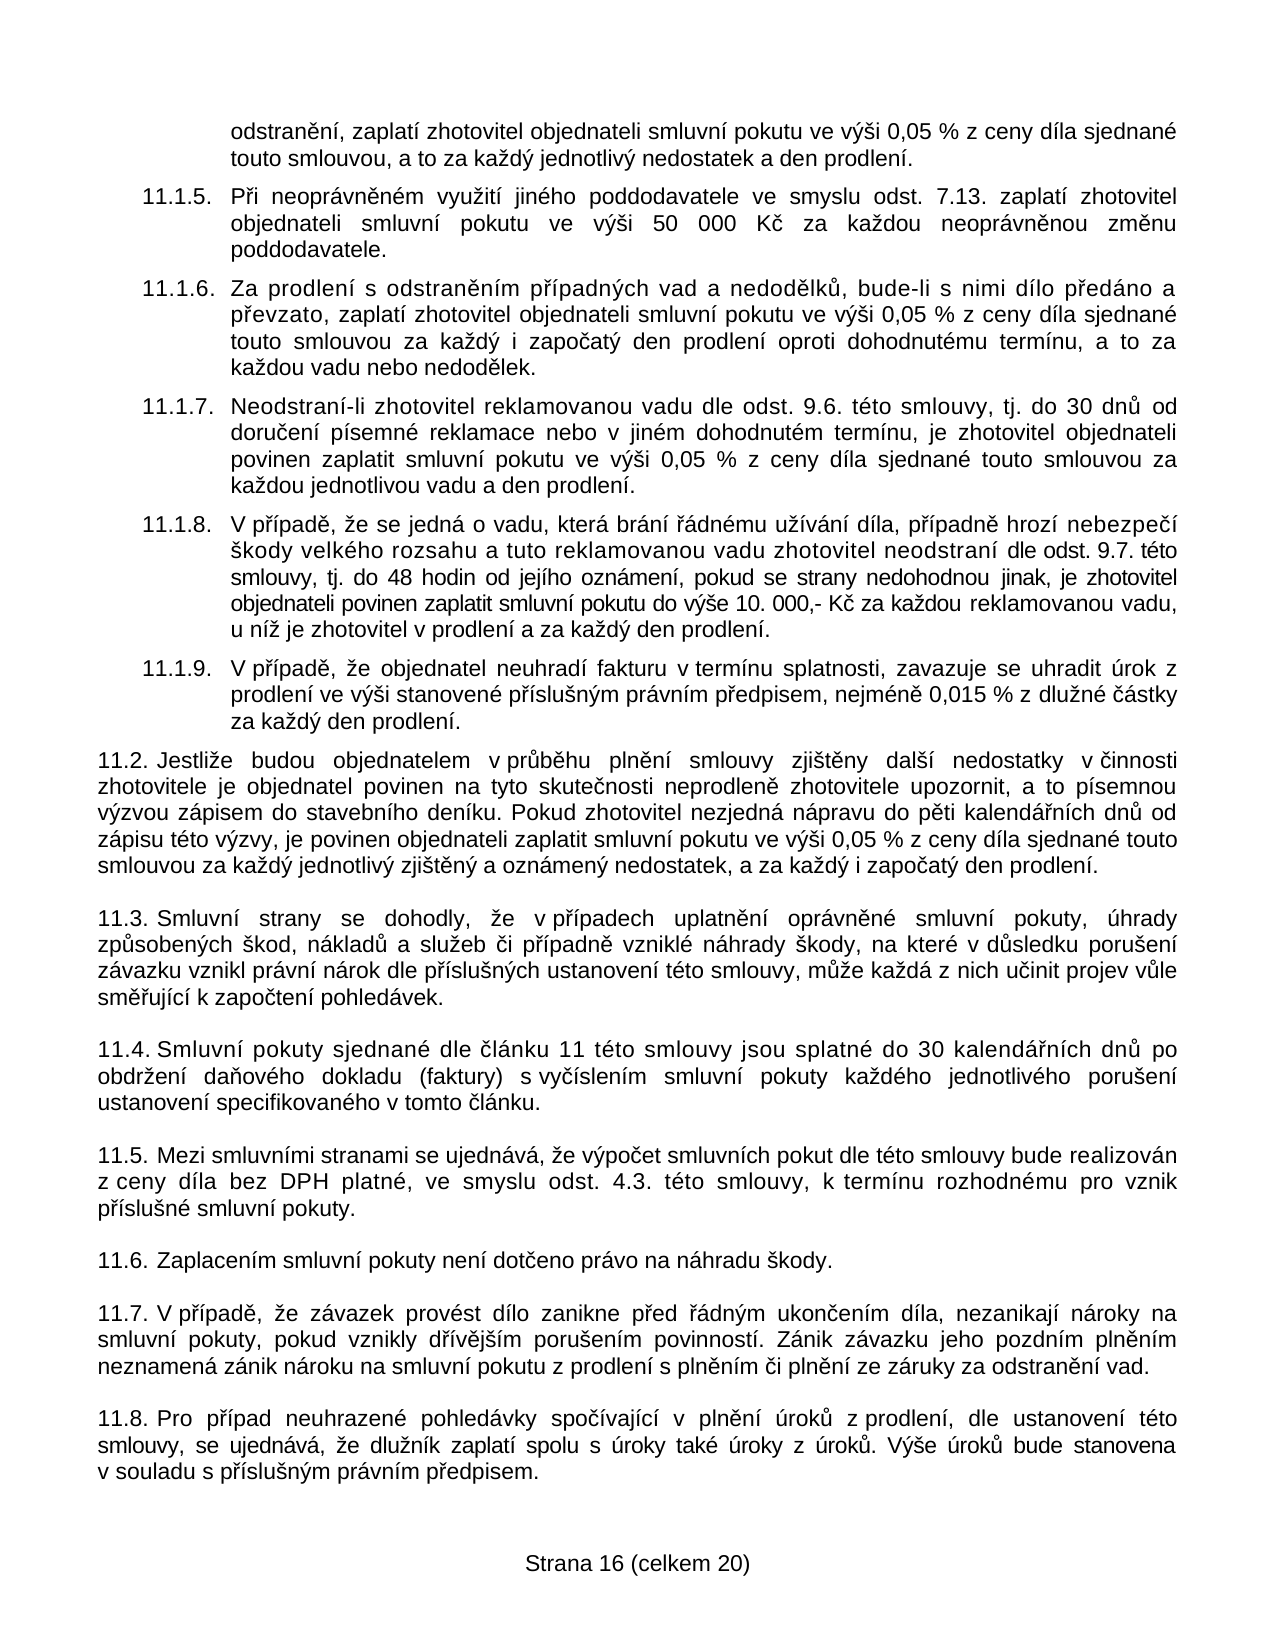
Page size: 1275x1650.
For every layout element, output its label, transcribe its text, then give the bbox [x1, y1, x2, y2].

list Pro případ neuhrazené pohledávky spočívající v plnění úroků z prodlení, dle ustanovení této smlouvy, se ujednává, že dlužník zaplatí spolu s úroky také úroky z úroků. Výše úroků bude stanovena v souladu s příslušným právním předpisem. [97, 1405, 1177, 1484]
list Za prodlení s odstraněním případných vad a nedodělků, bude-li s nimi dílo předáno a převzato, zaplatí zhotovitel objednateli smluvní pokutu ve výši 0,05 % z ceny díla sjednané touto smlouvou za každý i započatý den prodlení oproti dohodnutému termínu, a to za každou vadu nebo nedodělek. [142, 275, 1177, 380]
list V případě, že se jedná o vadu, která brání řádnému užívání díla, případně hrozí nebezpečí škody velkého rozsahu a tuto reklamovanou vadu zhotovitel neodstraní dle odst. 9.7. této smlouvy, tj. do 48 hodin od jejího oznámení, pokud se strany nedohodnou jinak, je zhotovitel objednateli povinen zaplatit smluvní pokutu do výše 10. 000,- Kč za každou reklamovanou vadu, u níž je zhotovitel v prodlení a za každý den prodlení. [142, 511, 1177, 642]
list Smluvní pokuty sjednané dle článku 11 této smlouvy jsou splatné do 30 kalendářních dnů po obdržení daňového dokladu (faktury) s vyčíslením smluvní pokuty každého jednotlivého porušení ustanovení specifikovaného v tomto článku. [97, 1036, 1177, 1116]
list Zaplacením smluvní pokuty není dotčeno právo na náhradu škody. [97, 1247, 1177, 1274]
list V případě, že závazek provést dílo zanikne před řádným ukončením díla, nezanikají nároky na smluvní pokuty, pokud vznikly dřívějším porušením povinností. Zánik závazku jeho pozdním plněním neznamená zánik nároku na smluvní pokutu z prodlení s plněním či plnění ze záruky za odstranění vad. [97, 1300, 1177, 1379]
list V případě, že objednatel neuhradí fakturu v termínu splatnosti, zavazuje se uhradit úrok z prodlení ve výši stanovené příslušným právním předpisem, nejméně 0,015 % z dlužné částky za každý den prodlení. [142, 655, 1177, 734]
list Při neoprávněném využití jiného poddodavatele ve smyslu odst. 7.13. zaplatí zhotovitel objednateli smluvní pokutu ve výši 50 000 Kč za každou neoprávněnou změnu poddodavatele. [142, 183, 1177, 262]
list Neodstraní-li zhotovitel reklamovanou vadu dle odst. 9.6. této smlouvy, tj. do 30 dnů od doručení písemné reklamace nebo v jiném dohodnutém termínu, je zhotovitel objednateli povinen zaplatit smluvní pokutu ve výši 0,05 % z ceny díla sjednané touto smlouvou za každou jednotlivou vadu a den prodlení. [142, 393, 1177, 498]
list Mezi smluvními stranami se ujednává, že výpočet smluvních pokut dle této smlouvy bude realizován z ceny díla bez DPH platné, ve smyslu odst. 4.3. této smlouvy, k termínu rozhodnému pro vznik příslušné smluvní pokuty. [97, 1142, 1177, 1221]
list Jestliže budou objednatelem v průběhu plnění smlouvy zjištěny další nedostatky v činnosti zhotovitele je objednatel povinen na tyto skutečnosti neprodleně zhotovitele upozornit, a to písemnou výzvou zápisem do stavebního deníku. Pokud zhotovitel nezjedná nápravu do pěti kalendářních dnů od zápisu této výzvy, je povinen objednateli zaplatit smluvní pokutu ve výši 0,05 % z ceny díla sjednané touto smlouvou za každý jednotlivý zjištěný a oznámený nedostatek, a za každý i započatý den prodlení. [97, 747, 1177, 878]
list Smluvní strany se dohodly, že v případech uplatnění oprávněné smluvní pokuty, úhrady způsobených škod, nákladů a služeb či případně vzniklé náhrady škody, na které v důsledku porušení závazku vznikl právní nárok dle příslušných ustanovení této smlouvy, může každá z nich učinit projev vůle směřující k započtení pohledávek. [97, 905, 1177, 1010]
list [142, 118, 1177, 171]
